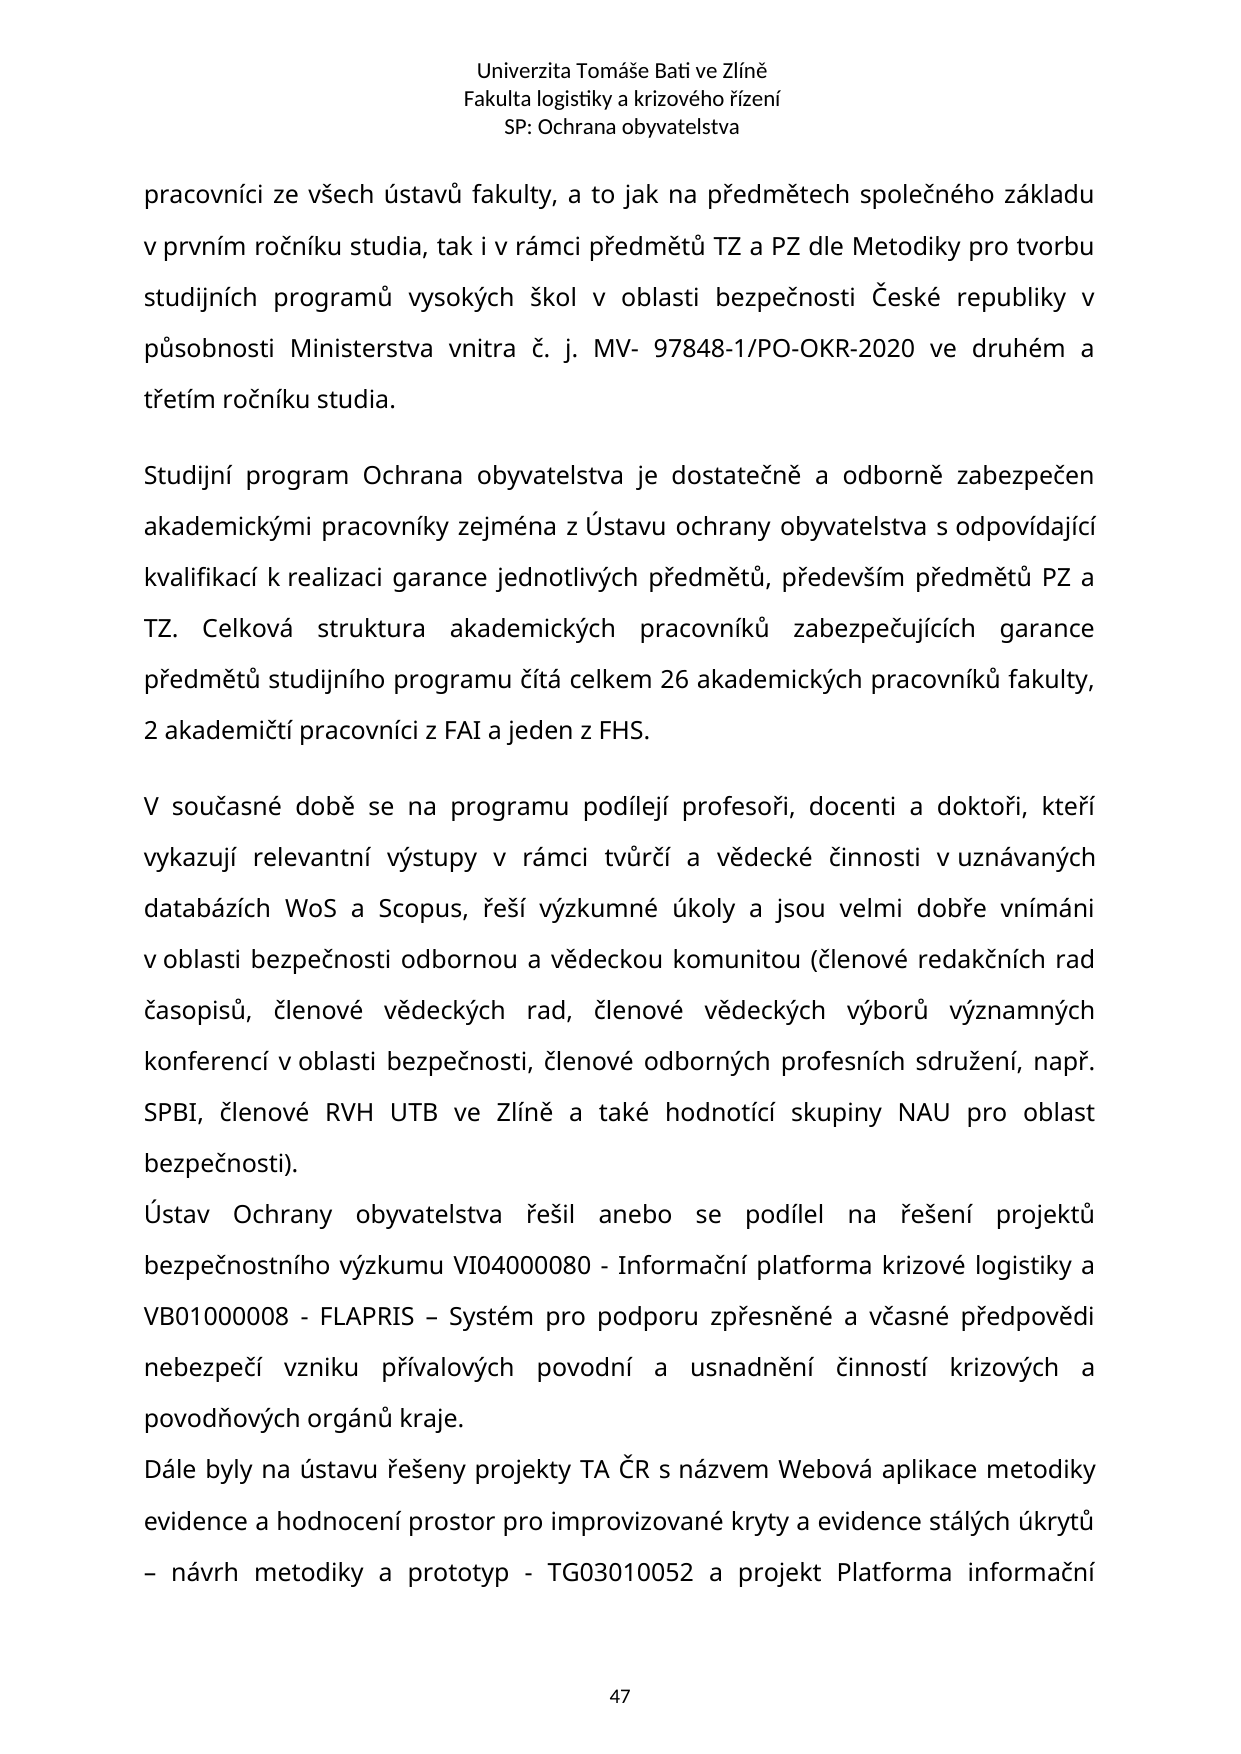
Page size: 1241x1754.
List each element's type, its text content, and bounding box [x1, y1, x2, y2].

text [143, 1452, 1096, 1588]
text V současné době se na programu podílejí profesoři, docenti a doktoři, kteří vykazují relevantní výstupy v rámci tvůrčí a vědecké činnosti v uznávaných databázích WoS a Scopus, řeší výzkumné úkoly a jsou velmi dobře vnímáni v oblasti bezpečnosti odbornou a vědeckou komunitou (členové redakčních rad časopisů, členové vědeckých rad, členové vědeckých výborů významných konferencí v oblasti bezpečnosti, členové odborných profesních sdružení, např. SPBI, členové RVH UTB ve Zlíně a také hodnotící skupiny NAU pro oblast bezpečnosti). [143, 789, 1096, 1180]
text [106, 177, 1096, 415]
text Studijní program Ochrana obyvatelstva je dostatečně a odborně zabezpečen akademickými pracovníky zejména z Ústavu ochrany obyvatelstva s odpovídající kvalifikací k realizaci garance jednotlivých předmětů, především předmětů PZ a TZ. Celková struktura akademických pracovníků zabezpečujících garance předmětů studijního programu čítá celkem 26 akademických pracovníků fakulty, 2 akademičtí pracovníci z FAI a jeden z FHS. [143, 457, 1096, 747]
text Ústav Ochrany obyvatelstva řešil anebo se podílel na řešení projektů bezpečnostního výzkumu VI04000080 - Informační platforma krizové logistiky a VB01000008 - FLAPRIS – Systém pro podporu zpřesněné a včasné předpovědi nebezpečí vzniku přívalových povodní a usnadnění činností krizových a povodňových orgánů kraje. [143, 1197, 1096, 1435]
